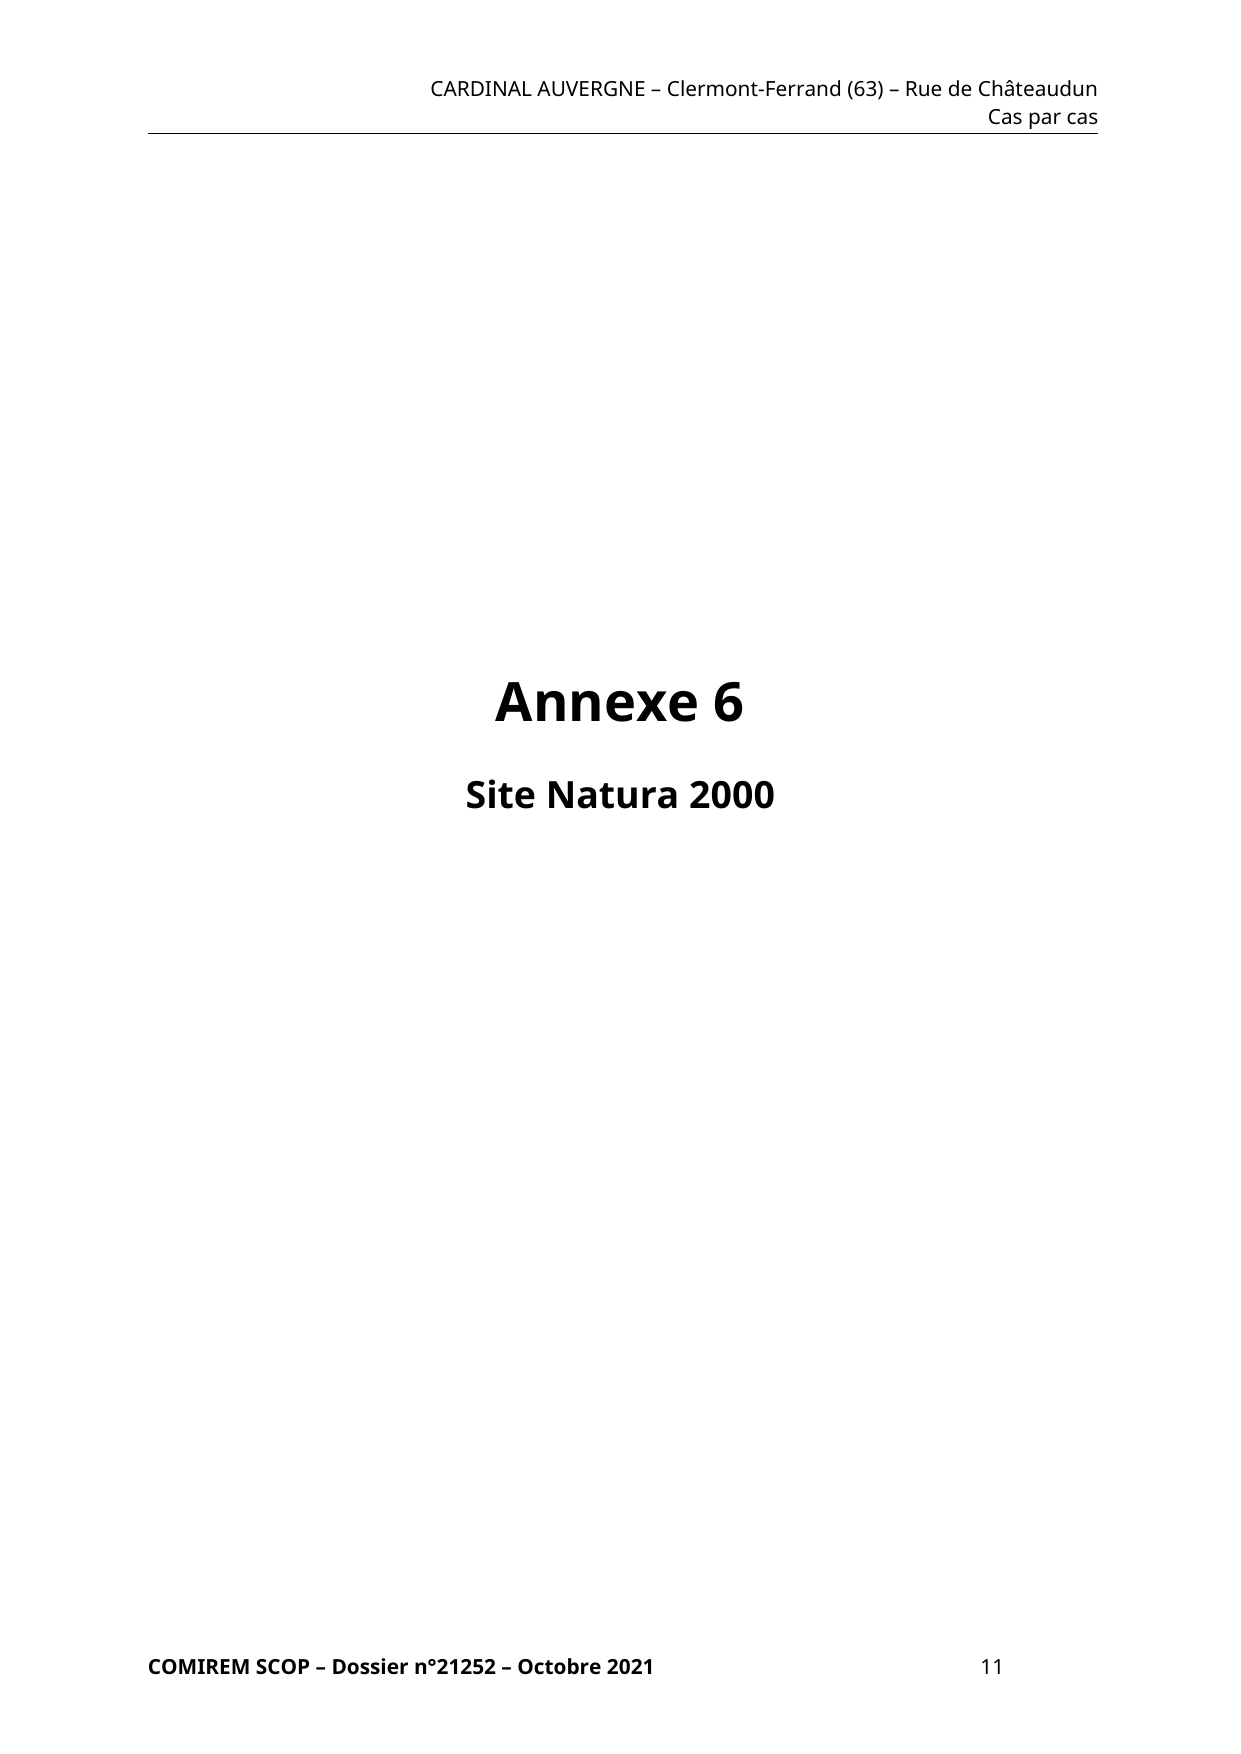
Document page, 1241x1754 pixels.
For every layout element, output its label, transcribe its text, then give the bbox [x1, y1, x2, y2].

text Site Natura 2000 [148, 769, 1093, 820]
text Annexe 6 [148, 664, 1093, 738]
